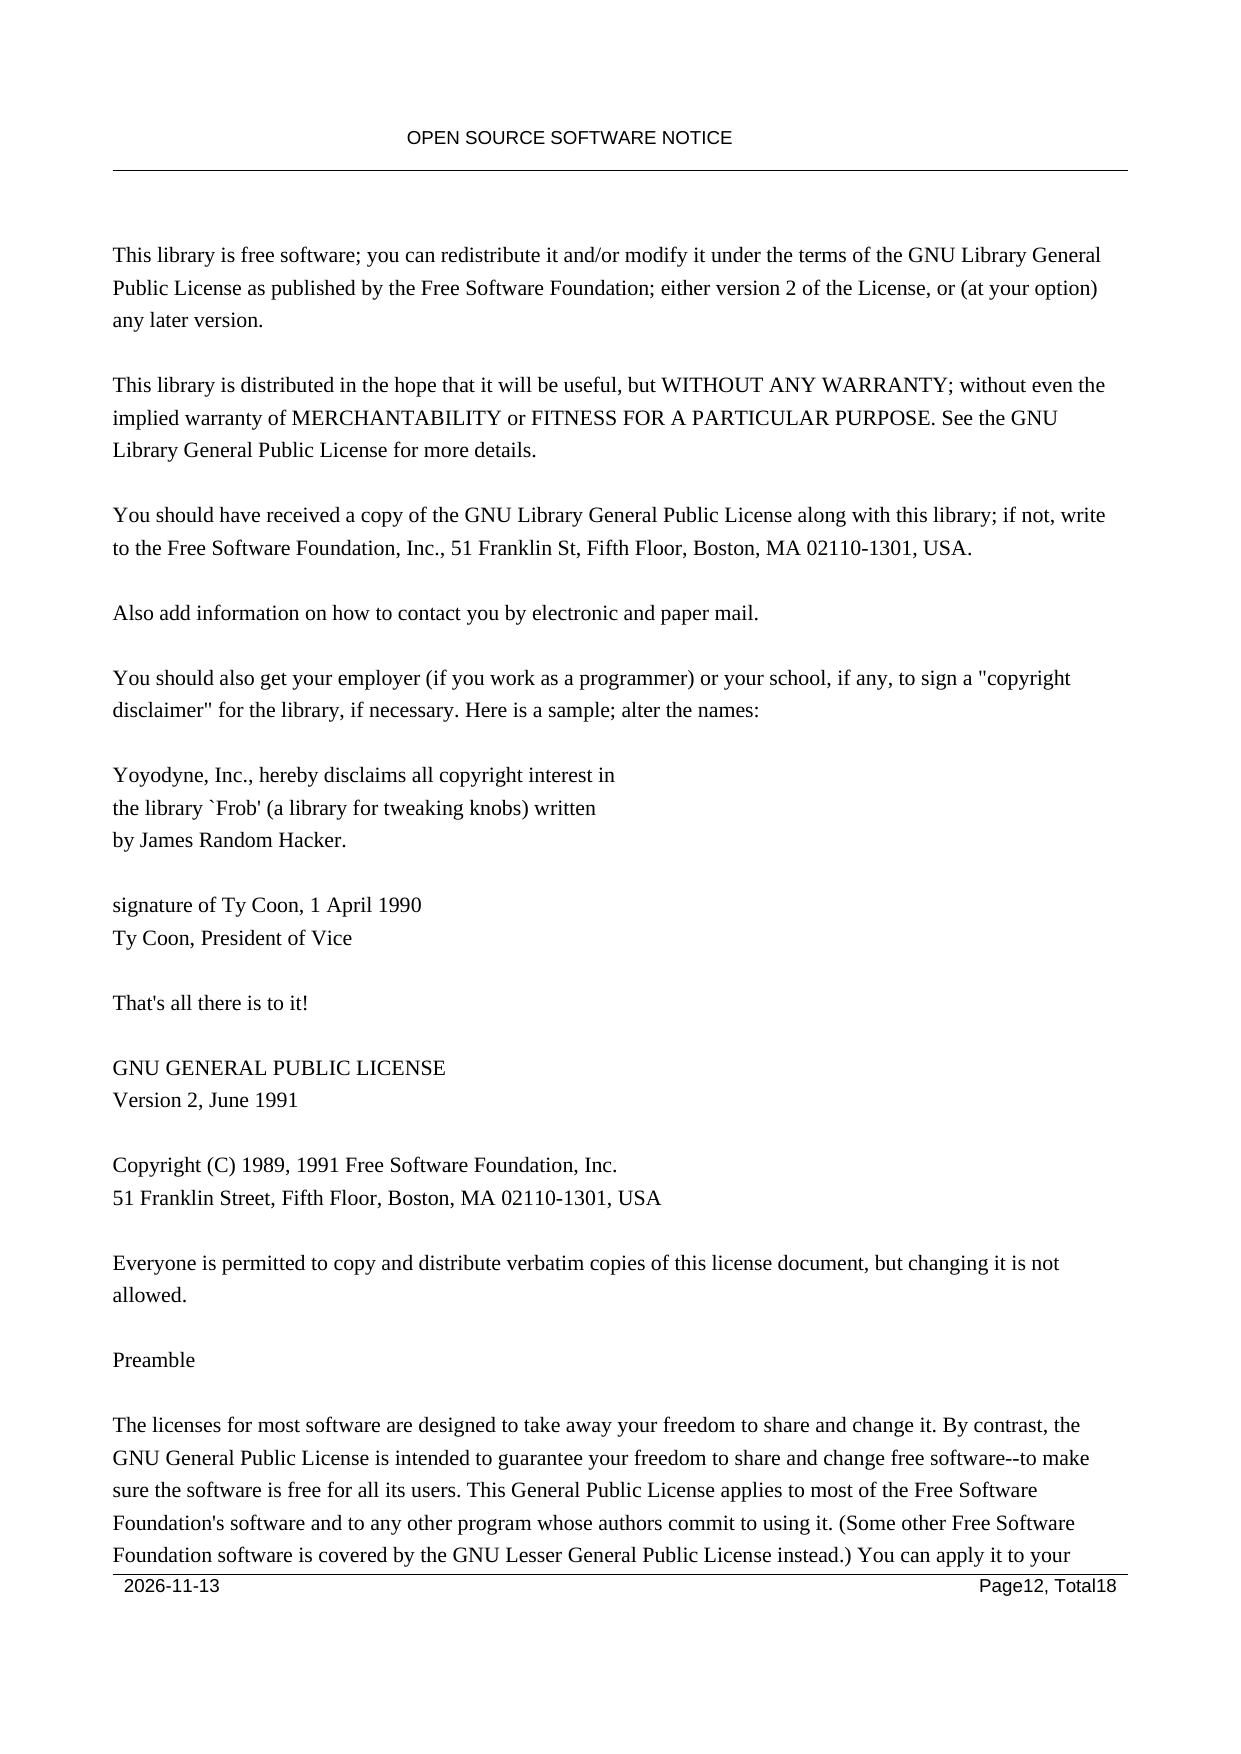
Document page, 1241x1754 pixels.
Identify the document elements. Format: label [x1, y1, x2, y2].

text [112, 206, 1128, 1571]
